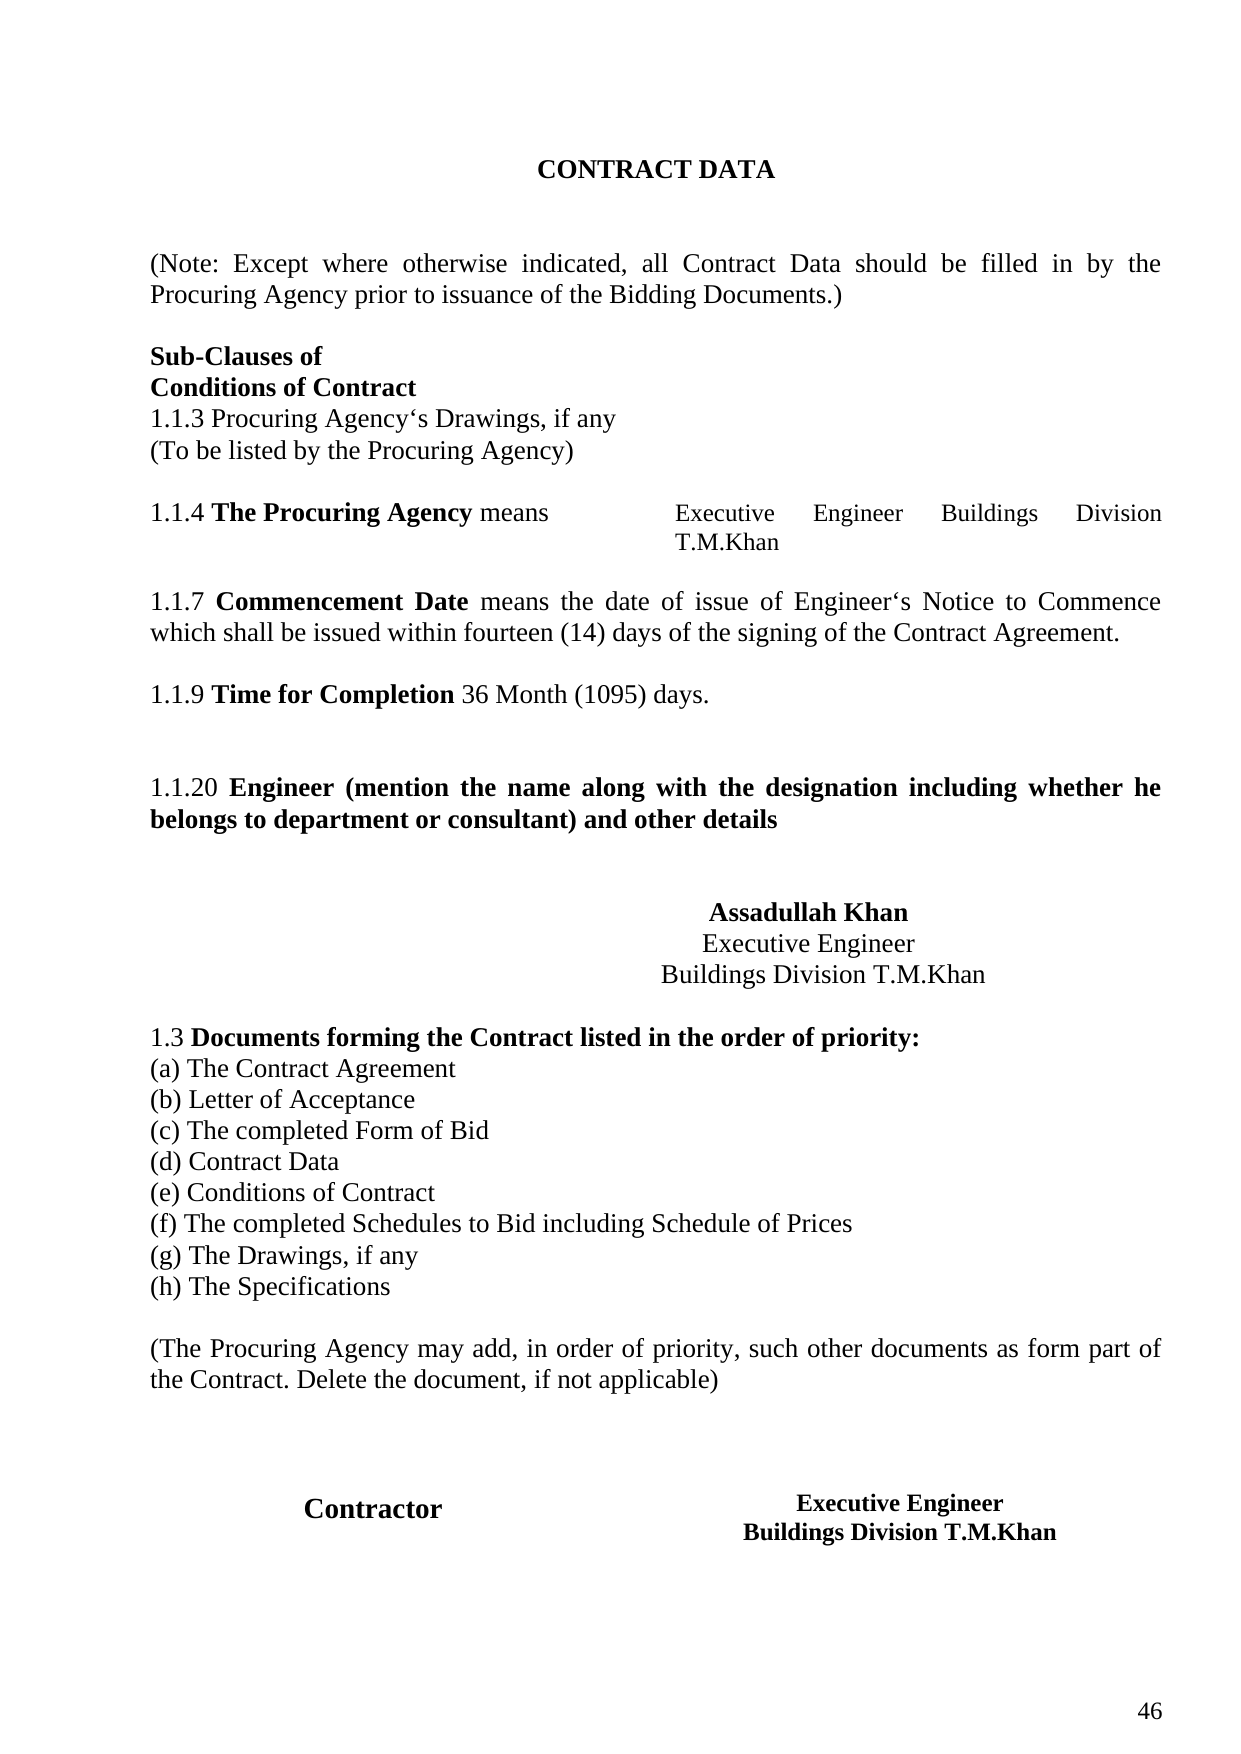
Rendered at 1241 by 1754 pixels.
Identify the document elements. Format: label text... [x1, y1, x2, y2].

text Assadullah Khan [150, 896, 1162, 927]
text 1.1.7 Commencement Date means the date of issue of Engineer‘s Notice to Commence which shall be issued within fourteen (14) days of the signing of the Contract Agreement. [150, 585, 1162, 647]
text 1.1.3 Procuring Agency‘s Drawings, if any [150, 403, 1162, 434]
text (Note: Except where otherwise indicated, all Contract Data should be filled in by the Procuring Agency prior to issuance of the Bidding Documents.) [150, 247, 1162, 309]
text (g) The Drawings, if any [150, 1239, 1162, 1270]
text Buildings Division T.M.Khan [525, 958, 1162, 989]
text 1.3 Documents forming the Contract listed in the order of priority: [150, 1021, 1162, 1052]
text Buildings Division T.M.Khan [600, 1517, 1162, 1545]
text (To be listed by the Procuring Agency) [150, 434, 1162, 465]
text Executive Engineer [600, 1488, 1162, 1517]
text Conditions of Contract [150, 371, 1162, 403]
text (The Procuring Agency may add, in order of priority, such other documents as form part of the Contract. Delete the document, if not applicable) [150, 1332, 1162, 1394]
text 1.1.20 Engineer (mention the name along with the designation including whether he belongs to department or consultant) and other details [150, 772, 1162, 834]
text Sub-Clauses of [150, 340, 1162, 371]
text (c) The completed Form of Bid [150, 1114, 1162, 1145]
text 1.1.9 Time for Completion 36 Month (1095) days. [150, 678, 1162, 709]
text (f) The completed Schedules to Bid including Schedule of Prices [150, 1208, 1162, 1239]
text Executive Engineer [150, 927, 1162, 958]
text (d) Contract Data [150, 1145, 1162, 1176]
text (a) The Contract Agreement [150, 1052, 1162, 1083]
text 1.1.4 The Procuring Agency means Executive Engineer Buildings Division T.M.Khan [150, 496, 1162, 556]
text (e) Conditions of Contract [150, 1176, 1162, 1208]
text CONTRACT DATA [150, 153, 1162, 184]
text (h) The Specifications [150, 1270, 1162, 1301]
text (b) Letter of Acceptance [150, 1083, 1162, 1114]
